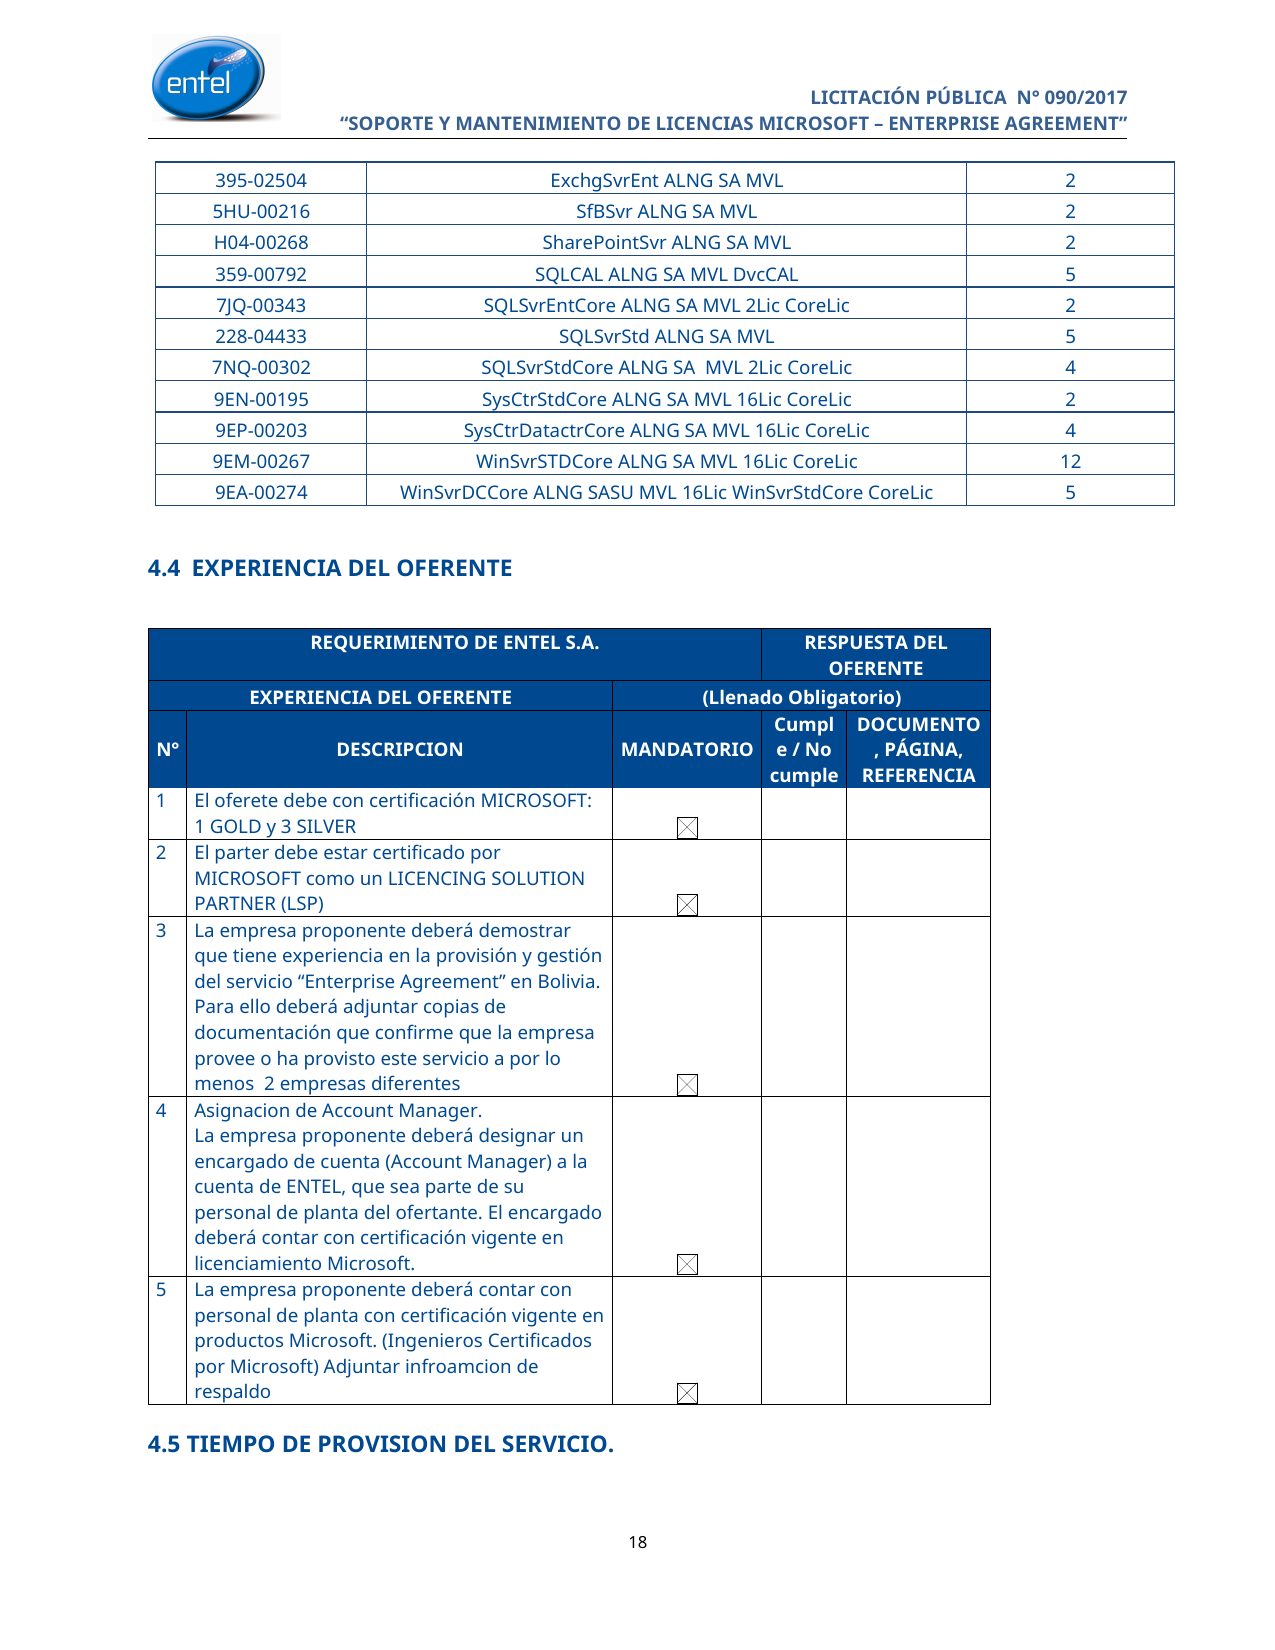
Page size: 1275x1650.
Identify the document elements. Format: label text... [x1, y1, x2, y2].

table_cell [847, 917, 990, 1096]
table_header REQUERIMIENTO DE ENTEL S.A. [149, 629, 761, 680]
table_cell El oferete debe con certificación MICROSOFT: 1 GOLD y 3 SILVER [187, 788, 612, 839]
table_cell 359-00792 [156, 256, 366, 286]
picture [151, 34, 282, 122]
table_cell SysCtrDatactrCore ALNG SA MVL 16Lic CoreLic [367, 413, 966, 443]
table_cell SQLSvrStd ALNG SA MVL [367, 319, 966, 349]
table_cell 5 [149, 1277, 186, 1404]
table_cell [762, 788, 846, 839]
table_cell 2 [967, 194, 1174, 224]
table_cell 9EA-00274 [156, 475, 366, 505]
table_cell La empresa proponente deberá demostrar que tiene experiencia en la provisión y gestión del servicio “Enterprise Agreement” en Bolivia. Para ello deberá adjuntar copias de documentación que confirme que la empresa provee o ha provisto este servicio a por lo menos 2 empresas diferentes [187, 917, 612, 1096]
list EXPERIENCIA DEL OFERENTE [148, 552, 1127, 583]
table_cell 7JQ-00343 [156, 288, 366, 318]
table_cell H04-00268 [156, 225, 366, 255]
table_cell [762, 1097, 846, 1276]
table_cell WinSvrDCCore ALNG SASU MVL 16Lic WinSvrStdCore CoreLic [367, 475, 966, 505]
table_cell 4 [967, 413, 1174, 443]
table_cell 395-02504 [156, 163, 366, 193]
table_cell 2 [967, 163, 1174, 193]
table_cell SQLSvrEntCore ALNG SA MVL 2Lic CoreLic [367, 288, 966, 318]
table_cell 3 [149, 917, 186, 1096]
table_cell SfBSvr ALNG SA MVL [367, 194, 966, 224]
table_cell 2 [149, 840, 186, 916]
text 4.5 TIEMPO DE PROVISION DEL SERVICIO. [148, 1428, 1127, 1459]
table_cell [613, 788, 761, 839]
table_cell La empresa proponente deberá contar con personal de planta con certificación vigente en productos Microsoft. (Ingenieros Certificados por Microsoft) Adjuntar infroamcion de respaldo [187, 1277, 612, 1404]
table_cell EXPERIENCIA DEL OFERENTE [149, 681, 612, 710]
table_cell [847, 840, 990, 916]
table_cell 2 [967, 288, 1174, 318]
table_cell [613, 1097, 761, 1276]
table_cell El parter debe estar certificado por MICROSOFT como un LICENCING SOLUTION PARTNER (LSP) [187, 840, 612, 916]
table_cell 4 [967, 350, 1174, 380]
table_cell DOCUMENTO, PÁGINA, REFERENCIA [847, 711, 990, 788]
table_cell SQLCAL ALNG SA MVL DvcCAL [367, 256, 966, 286]
table_cell Asignacion de Account Manager. La empresa proponente deberá designar un encargado de cuenta (Account Manager) a la cuenta de ENTEL, que sea parte de su personal de planta del ofertante. El encargado deberá contar con certificación vigente en licenciamiento Microsoft. [187, 1097, 612, 1276]
table_cell 2 [967, 225, 1174, 255]
table_cell 5 [967, 319, 1174, 349]
table_cell 228-04433 [156, 319, 366, 349]
table_cell Cumple / No cumple [762, 711, 846, 788]
table_cell 1 [149, 788, 186, 839]
table_cell [847, 1277, 990, 1404]
table_cell SharePointSvr ALNG SA MVL [367, 225, 966, 255]
table_cell (Llenado Obligatorio) [613, 681, 990, 710]
table_cell [762, 917, 846, 1096]
table_cell [762, 840, 846, 916]
table_cell [847, 1097, 990, 1276]
table_cell 5 [967, 256, 1174, 286]
table_cell [847, 788, 990, 839]
table_cell 9EP-00203 [156, 413, 366, 443]
table_cell 4 [149, 1097, 186, 1276]
table_cell 9EM-00267 [156, 444, 366, 474]
table_cell SQLSvrStdCore ALNG SA MVL 2Lic CoreLic [367, 350, 966, 380]
table_cell WinSvrSTDCore ALNG SA MVL 16Lic CoreLic [367, 444, 966, 474]
table_header RESPUESTA DEL OFERENTE [762, 629, 990, 680]
table_cell DESCRIPCION [187, 711, 612, 788]
table_cell [613, 917, 761, 1096]
table_cell ExchgSvrEnt ALNG SA MVL [367, 163, 966, 193]
table_cell 2 [967, 381, 1174, 411]
table_cell [613, 1277, 761, 1404]
table_cell 12 [967, 444, 1174, 474]
table_cell [762, 1277, 846, 1404]
table_cell 7NQ-00302 [156, 350, 366, 380]
table_cell SysCtrStdCore ALNG SA MVL 16Lic CoreLic [367, 381, 966, 411]
table_cell N° [149, 711, 186, 788]
table_cell 5HU-00216 [156, 194, 366, 224]
table_cell MANDATORIO [613, 711, 761, 788]
table_cell 9EN-00195 [156, 381, 366, 411]
table_cell 5 [967, 475, 1174, 505]
table_cell [613, 840, 761, 916]
